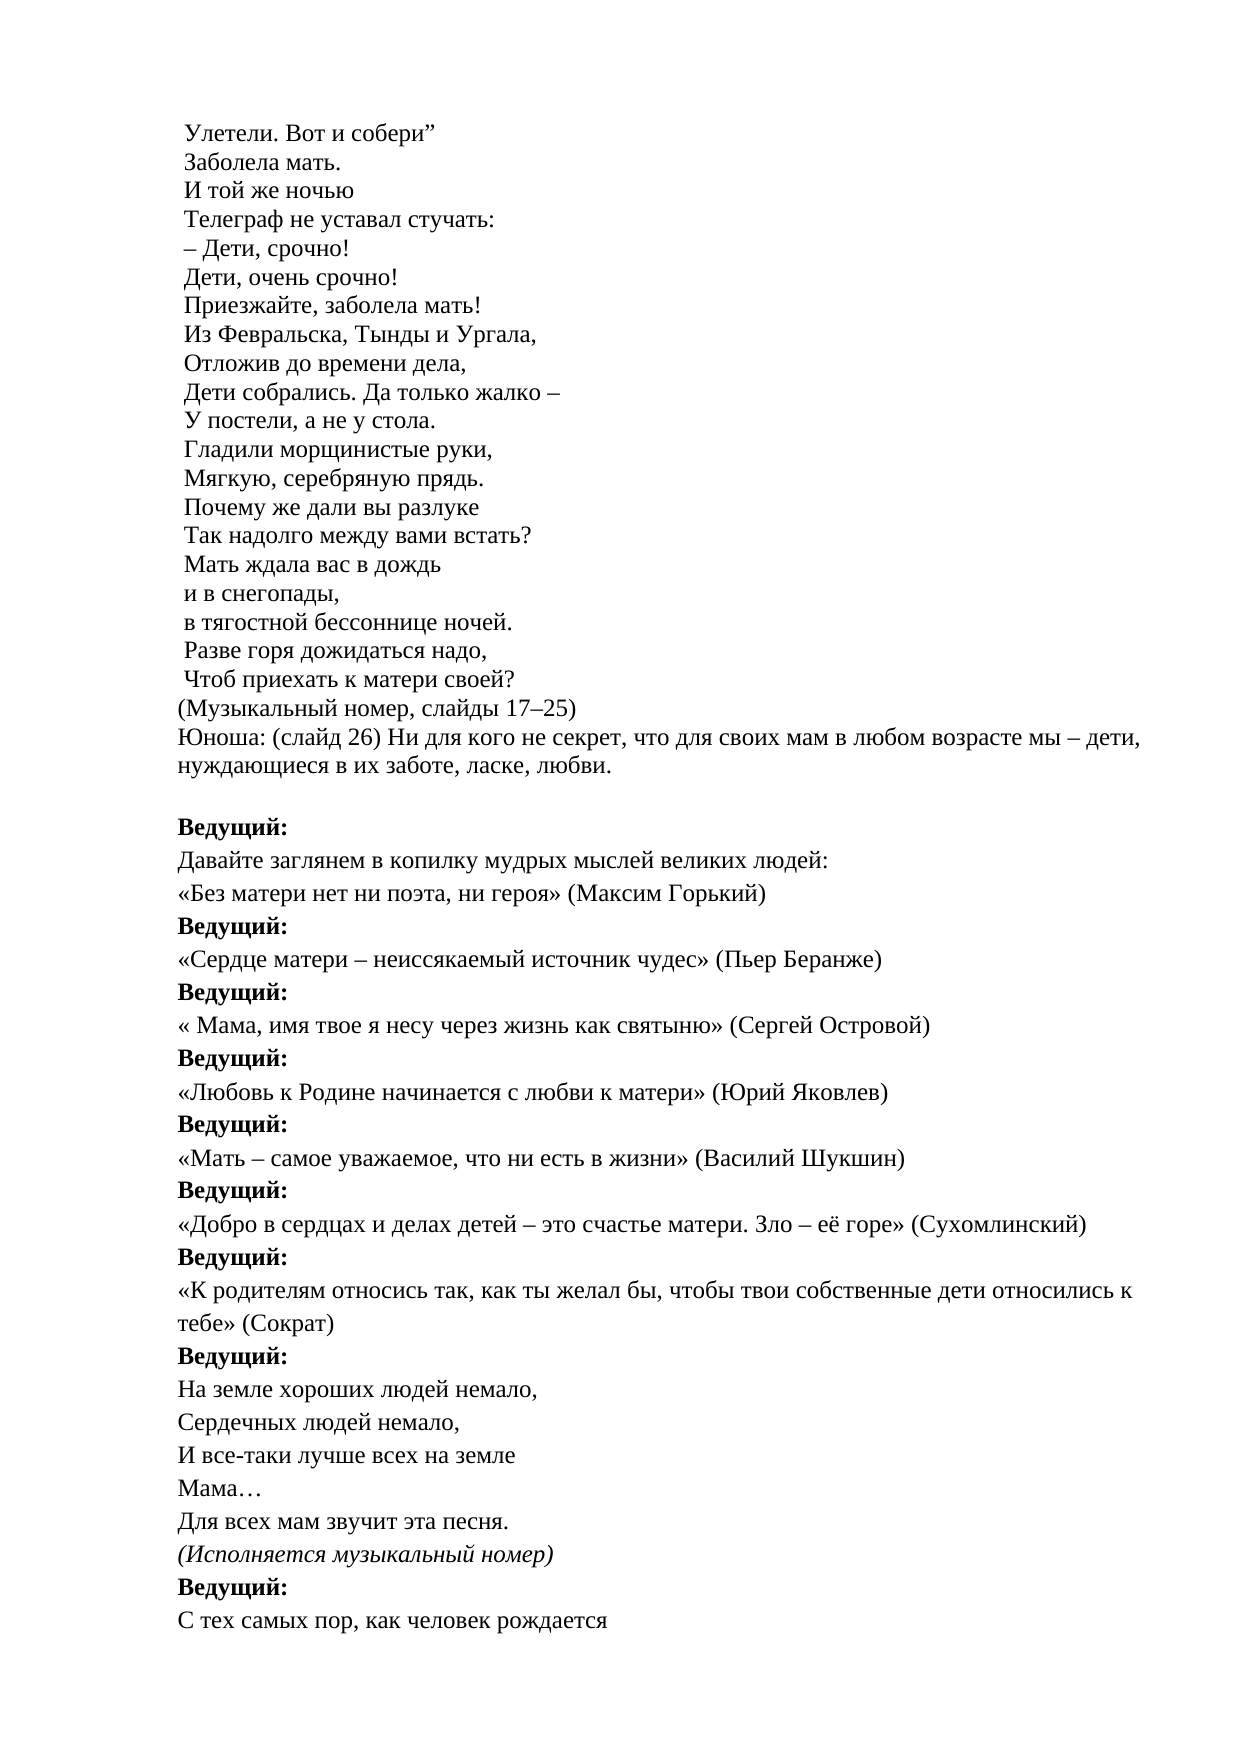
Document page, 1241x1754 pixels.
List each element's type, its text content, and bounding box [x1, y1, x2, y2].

text Для всех мам звучит эта песня. [177, 1506, 1152, 1534]
text Ведущий: [177, 812, 1152, 841]
text Мама… [177, 1473, 1152, 1502]
text Ведущий: [177, 977, 1152, 1006]
text и в снегопады, [177, 578, 1152, 607]
text Телеграф не уставал стучать: [177, 204, 1152, 233]
text Сердечных людей немало, [177, 1407, 1152, 1436]
text Из Февральска, Тынды и Ургала, [177, 319, 1152, 348]
text Мягкую, серебряную прядь. [177, 463, 1152, 492]
text Гладили морщинистые руки, [177, 434, 1152, 463]
text И той же ночью [177, 176, 1152, 204]
text « Мама, имя твое я несу через жизнь как святыню» (Сергей Островой) [177, 1011, 1152, 1039]
text Так надолго между вами встать? [177, 521, 1152, 549]
text И все-таки лучше всех на земле [177, 1440, 1152, 1468]
text – Дети, срочно! [177, 233, 1152, 262]
text «Добро в сердцах и делах детей – это счастье матери. Зло – её горе» (Сухомлинский) [177, 1209, 1152, 1237]
text Разве горя дожидаться надо, [177, 636, 1152, 664]
text Ведущий: [177, 1043, 1152, 1072]
text Давайте заглянем в копилку мудрых мыслей великих людей: [177, 845, 1152, 874]
text Юноша: (слайд 26) Ни для кого не секрет, что для своих мам в любом возрасте мы – дети, нуждающиеся в их заботе, ласке, любви. [177, 722, 1152, 779]
text «Любовь к Родине начинается с любви к матери» (Юрий Яковлев) [177, 1077, 1152, 1105]
text Заболела мать. [177, 147, 1152, 176]
text Улетели. Вот и собери” [177, 118, 1152, 147]
text (Музыкальный номер, слайды 17–25) [177, 693, 1152, 722]
text Отложив до времени дела, [177, 348, 1152, 377]
text Ведущий: [177, 1572, 1152, 1601]
text «Без матери нет ни поэта, ни героя» (Максим Горький) [177, 878, 1152, 907]
text Ведущий: [177, 1242, 1152, 1270]
text Ведущий: [177, 911, 1152, 940]
text С тех самых пор, как человек рождается [177, 1605, 1152, 1634]
text На земле хороших людей немало, [177, 1374, 1152, 1402]
text Дети собрались. Да только жалко – [177, 377, 1152, 406]
text «К родителям относись так, как ты желал бы, чтобы твои собственные дети относились к тебе» (Сократ) [177, 1275, 1152, 1336]
text (Исполняется музыкальный номер) [177, 1539, 1152, 1568]
text «Сердце матери – неиссякаемый источник чудес» (Пьер Беранже) [177, 944, 1152, 973]
text Ведущий: [177, 1341, 1152, 1369]
text Чтоб приехать к матери своей? [177, 664, 1152, 693]
text Мать ждала вас в дождь [177, 549, 1152, 578]
text Приезжайте, заболела мать! [177, 291, 1152, 319]
text Почему же дали вы разлуке [177, 492, 1152, 521]
text в тягостной бессоннице ночей. [177, 607, 1152, 636]
text Ведущий: [177, 1176, 1152, 1204]
text Ведущий: [177, 1109, 1152, 1138]
text Дети, очень срочно! [177, 262, 1152, 291]
text У постели, а не у стола. [177, 406, 1152, 434]
text «Мать – самое уважаемое, что ни есть в жизни» (Василий Шукшин) [177, 1143, 1152, 1171]
